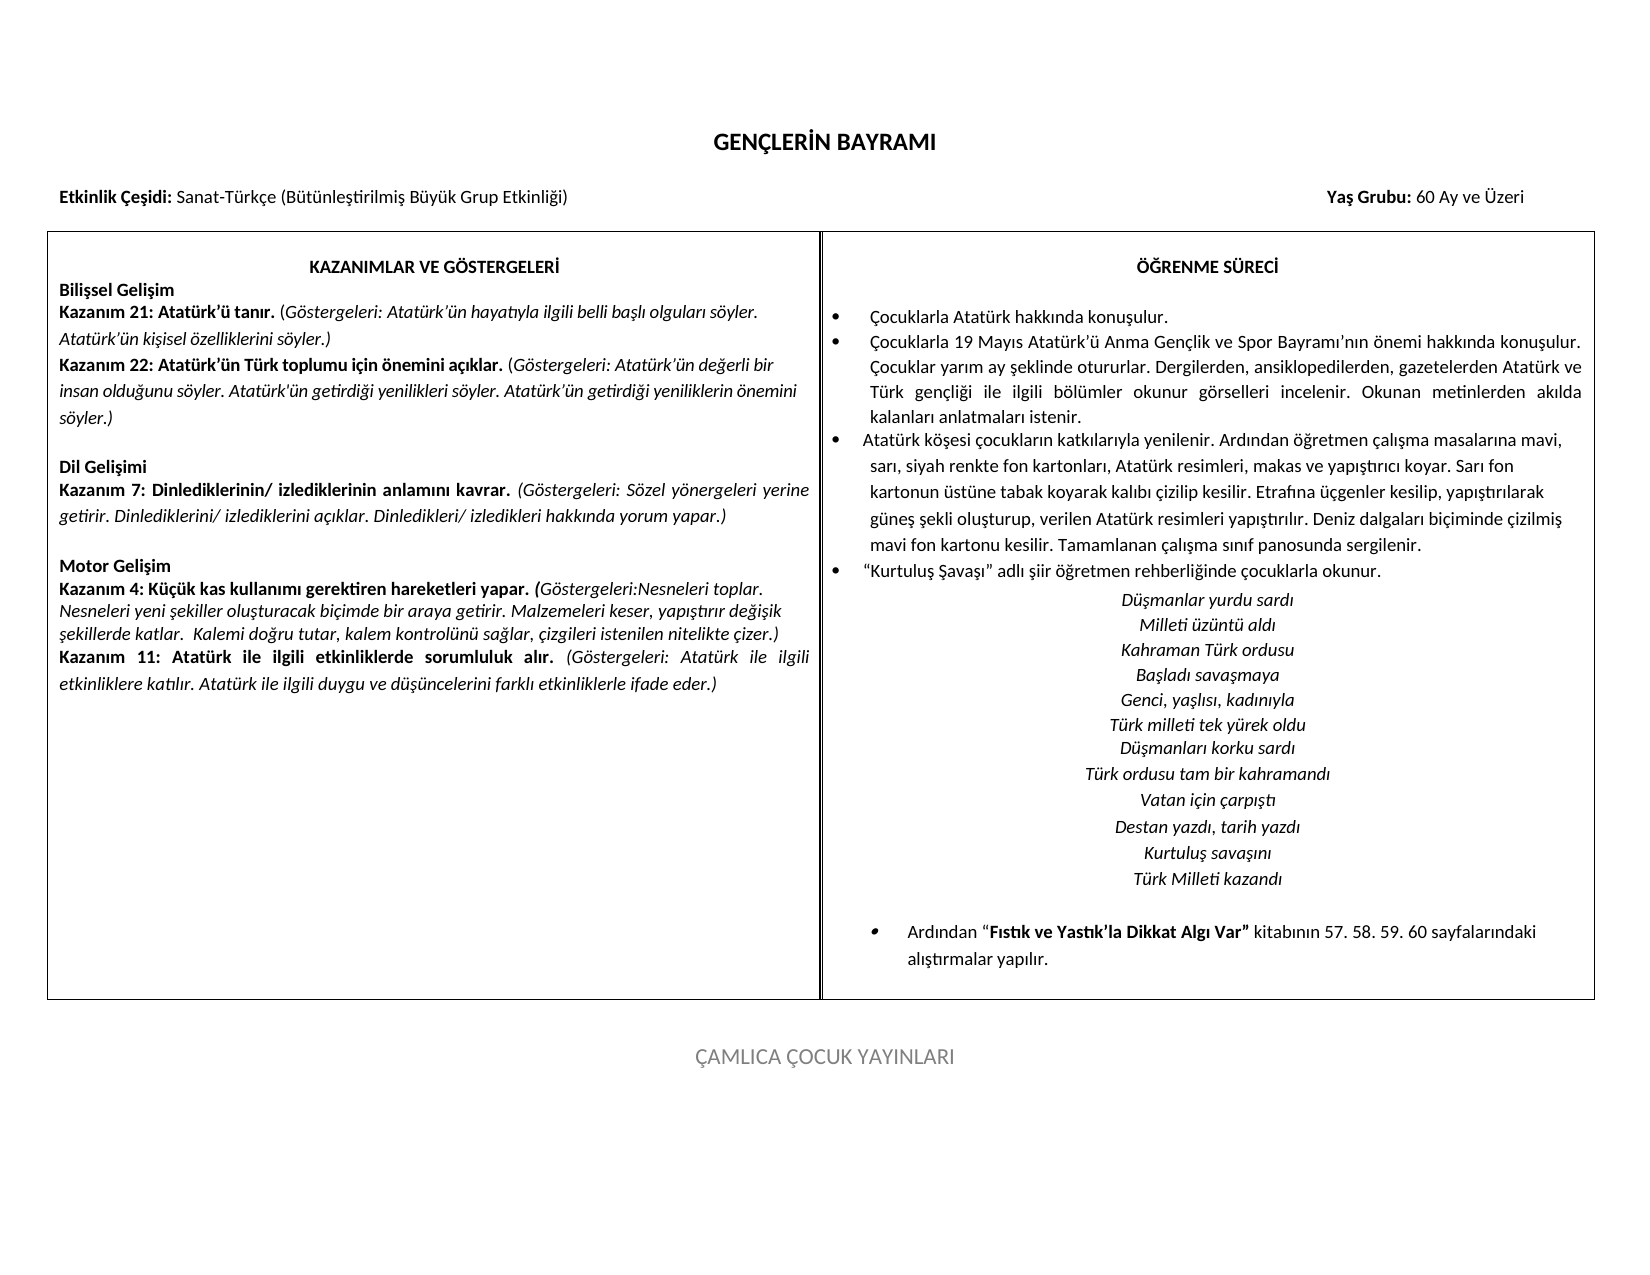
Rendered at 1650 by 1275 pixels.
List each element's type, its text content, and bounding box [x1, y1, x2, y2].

text GENÇLERİN BAYRAMI [59, 126, 1591, 157]
text Etkinlik Çeşidi: Sanat-Türkçe (Bütünleştirilmiş Büyük Grup Etkinliği) Yaş Grubu: 60 Ay ve Üzeri [59, 185, 1591, 208]
table_header KAZANIMLAR VE GÖSTERGELERİ Bilişsel Gelişim Kazanım 21: Atatürk’ü tanır. (Göstergeleri: Atatürk’ün hayatıyla ilgili belli başlı olguları söyler. Atatürk’ün kişisel özelliklerini söyler.) Kazanım 22: Atatürk’ün Türk toplumu için önemini açıklar. (Göstergeleri: Atatürk’ün değerli bir insan olduğunu söyler. Atatürk'ün getirdiği yenilikleri söyler. Atatürk’ün getirdiği yeniliklerin önemini söyler.) Dil Gelişimi Kazanım 7: Dinlediklerinin/ izlediklerinin anlamını kavrar. (Göstergeleri: Sözel yönergeleri yerine getirir. Dinlediklerini/ izlediklerini açıklar. Dinledikleri/ izledikleri hakkında yorum yapar.) Motor Gelişim Kazanım 4: Küçük kas kullanımı gerektiren hareketleri yapar. (Göstergeleri:Nesneleri toplar. Nesneleri yeni şekiller oluşturacak biçimde bir araya getirir. Malzemeleri keser, yapıştırır değişik şekillerde katlar. Kalemi doğru tutar, kalem kontrolünü sağlar, çizgileri istenilen nitelikte çizer.) Kazanım 11: Atatürk ile ilgili etkinliklerde sorumluluk alır. (Göstergeleri: Atatürk ile ilgili etkinliklere katılır. Atatürk ile ilgili duygu ve düşüncelerini farklı etkinliklerle ifade eder.) [48, 232, 819, 999]
table_header ÖĞRENME SÜRECİ Çocuklarla Atatürk hakkında konuşulur. Çocuklarla 19 Mayıs Atatürk’ü Anma Gençlik ve Spor Bayramı’nın önemi hakkında konuşulur. Çocuklar yarım ay şeklinde otururlar. Dergilerden, ansiklopedilerden, gazetelerden Atatürk ve Türk gençliği ile ilgili bölümler okunur görselleri incelenir. Okunan metinlerden akılda kalanları anlatmaları istenir. Atatürk köşesi çocukların katkılarıyla yenilenir. Ardından öğretmen çalışma masalarına mavi, sarı, siyah renkte fon kartonları, Atatürk resimleri, makas ve yapıştırıcı koyar. Sarı fon kartonun üstüne tabak koyarak kalıbı çizilip kesilir. Etrafına üçgenler kesilip, yapıştırılarak güneş şekli oluşturup, verilen Atatürk resimleri yapıştırılır. Deniz dalgaları biçiminde çizilmiş mavi fon kartonu kesilir. Tamamlanan çalışma sınıf panosunda sergilenir. “Kurtuluş Şavaşı” adlı şiir öğretmen rehberliğinde çocuklarla okunur. Düşmanlar yurdu sardı Milleti üzüntü aldı Kahraman Türk ordusu Başladı savaşmaya Genci, yaşlısı, kadınıyla Türk milleti tek yürek oldu Düşmanları korku sardı Türk ordusu tam bir kahramandı Vatan için çarpıştı Destan yazdı, tarih yazdı Kurtuluş savaşını Türk Milleti kazandı Ardından “Fıstık ve Yastık’ Var” kitabının 57. 58. 59. 60 sayfalarındaki alıştırmalar yapılır. [823, 232, 1594, 999]
